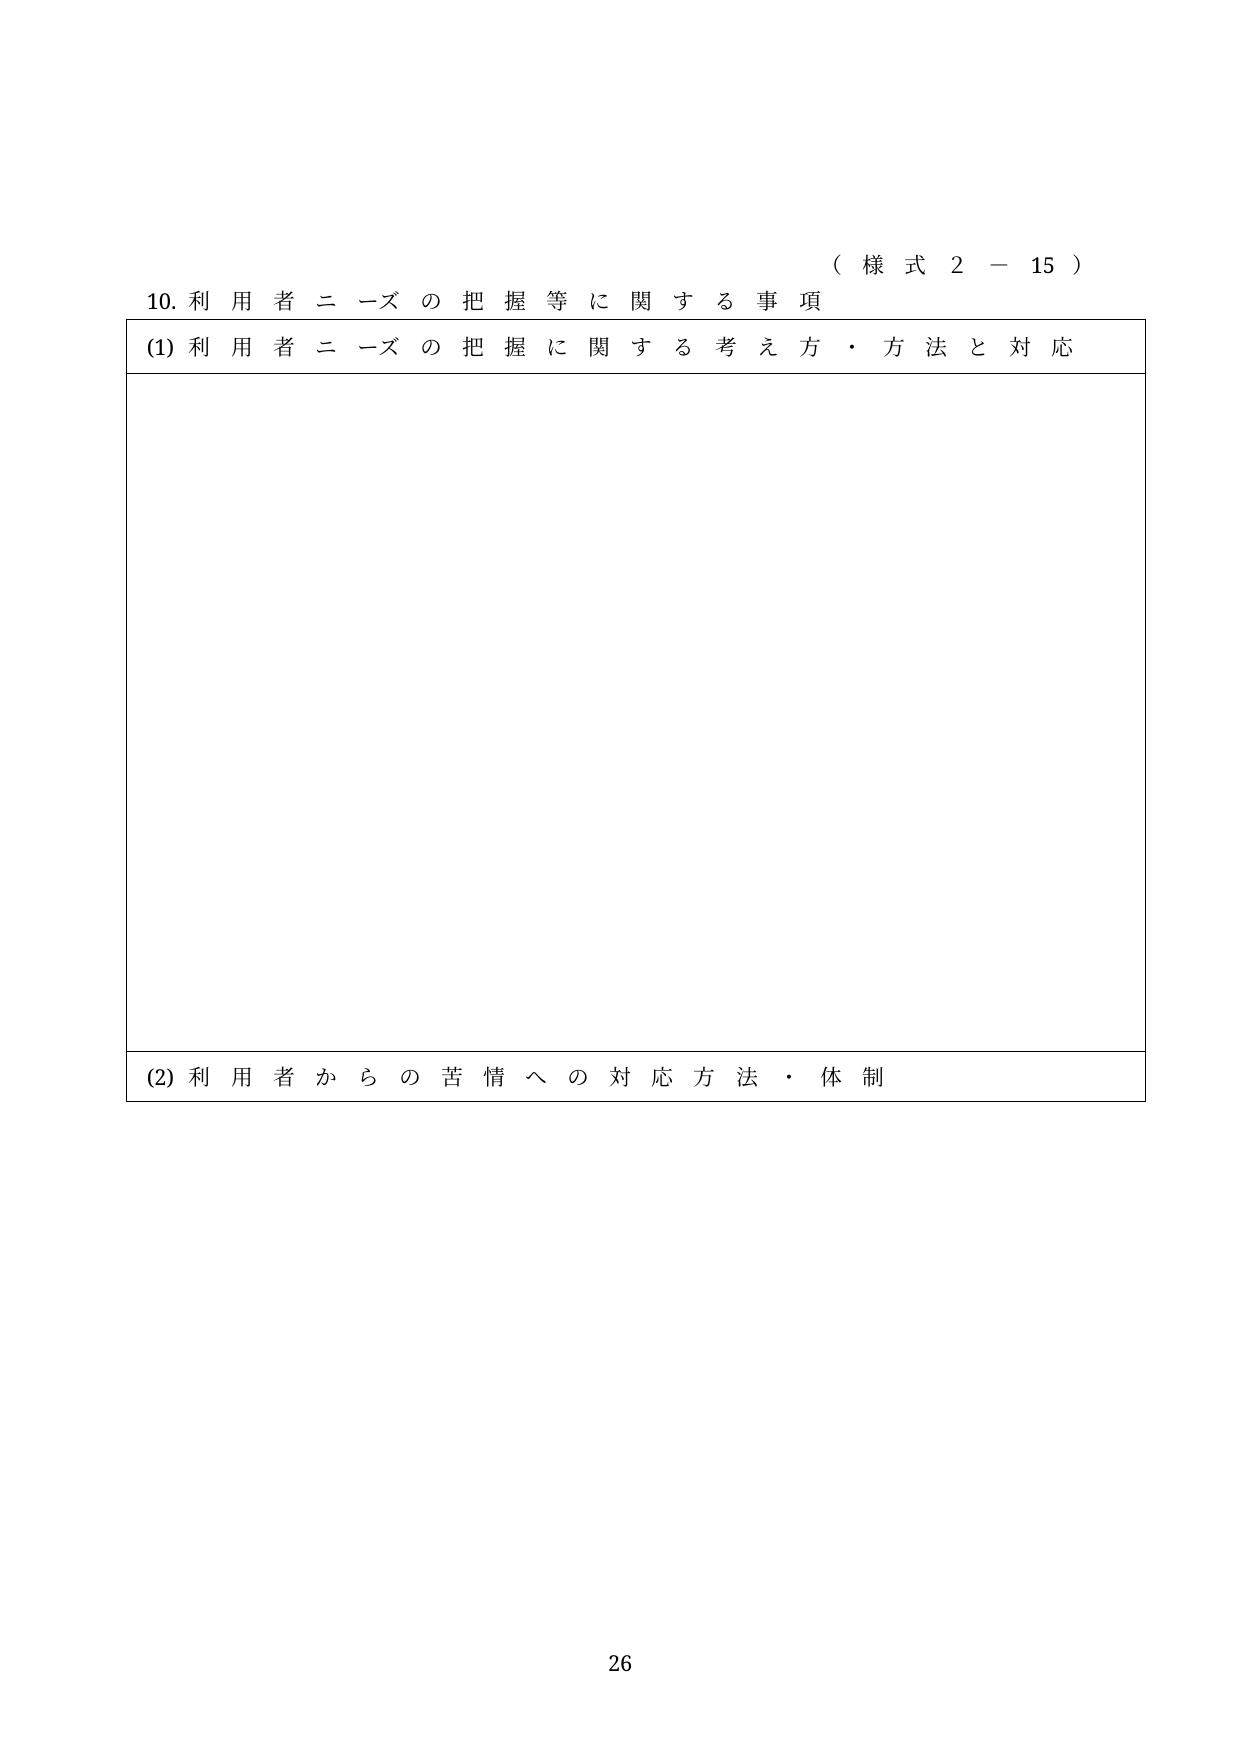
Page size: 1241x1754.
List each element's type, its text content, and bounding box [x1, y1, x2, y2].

text 10.利用者ニーズの把握等に関する事項 [126, 282, 1114, 318]
table_cell (2)利用者からの苦情への対応方法・体制 [127, 1052, 1145, 1101]
table_cell [127, 374, 1145, 1051]
table_header (1)利用者ニーズの把握に関する考え方・方法と対応 [127, 320, 1145, 373]
text （様式２－15） [126, 245, 1114, 282]
